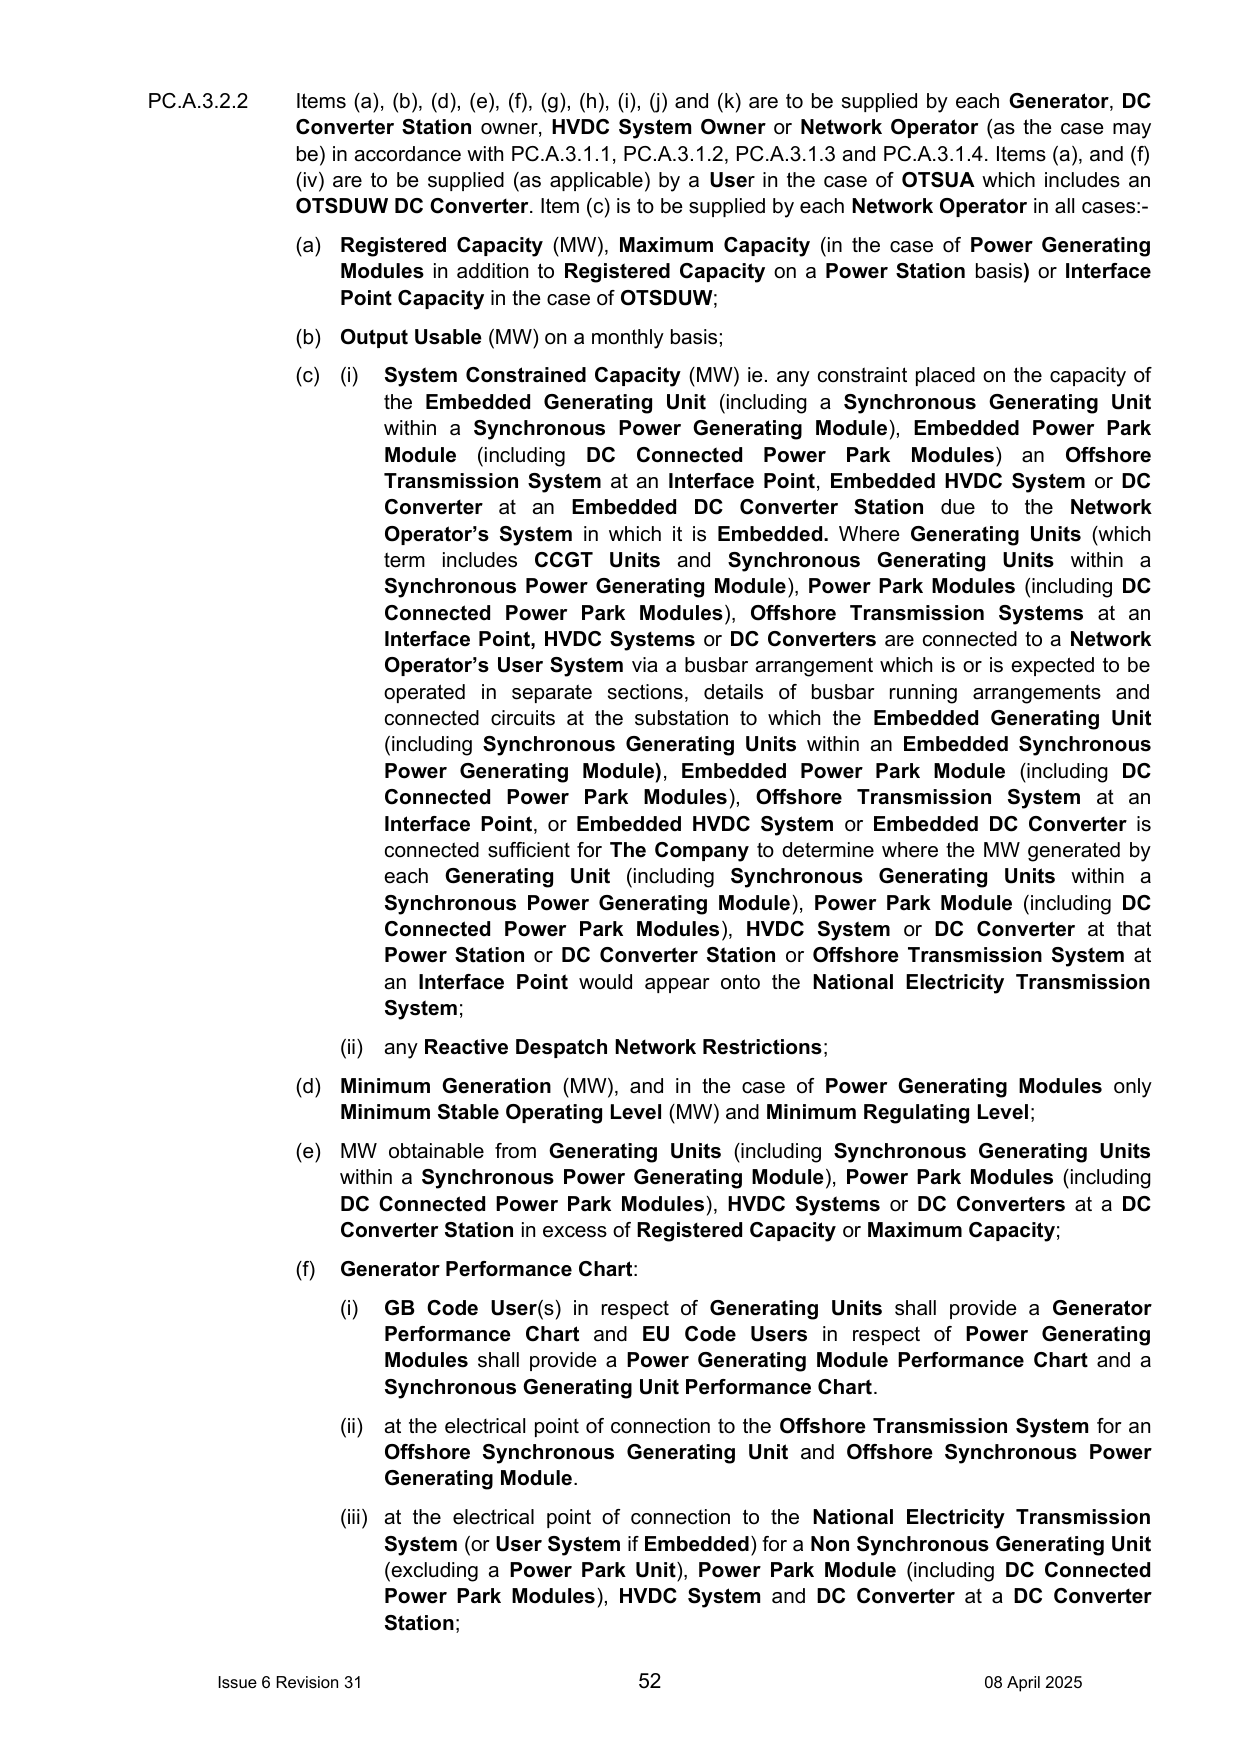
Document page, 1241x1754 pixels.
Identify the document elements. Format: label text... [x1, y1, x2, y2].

text PC.A.3.2.2 Items (a), (b), (d), (e), (f), (g), (h), (i), (j) and (k) are to be supplied by each Generator, DC Converter Station owner, HVDC System Owner or Network Operator (as the case may be) in accordance with PC.A.3.1.1, PC.A.3.1.2, PC.A.3.1.3 and PC.A.3.1.4. Items (a), and (f)(iv) are to be supplied (as applicable) by a User in the case of OTSUA which includes an OTSDUW DC Converter. Item (c) is to be supplied by each Network Operator in all cases:- [148, 89, 1152, 218]
text (a) Registered Capacity (MW), Maximum Capacity (in the case of Power Generating Modules in addition to Registered Capacity on a Power Station basis) or Interface Point Capacity in the case of OTSDUW; [295, 233, 1152, 309]
text (i) GB Code User(s) in respect of Generating Units shall provide a Generator Performance Chart and EU Code Users in respect of Power Generating Modules shall provide a Power Generating Module Performance Chart and a Synchronous Generating Unit Performance Chart. [340, 1296, 1152, 1398]
text (f) Generator Performance Chart: [295, 1257, 1152, 1281]
text (b) Output Usable (MW) on a monthly basis; [295, 324, 1152, 348]
text (ii) at the electrical point of connection to the Offshore Transmission System for an Offshore Synchronous Generating Unit and Offshore Synchronous Power Generating Module. [340, 1413, 1152, 1490]
text (d) Minimum Generation (MW), and in the case of Power Generating Modules only Minimum Stable Operating Level (MW) and Minimum Regulating Level; [295, 1073, 1152, 1124]
text (e) MW obtainable from Generating Units (including Synchronous Generating Units within a Synchronous Power Generating Module), Power Park Modules (including DC Connected Power Park Modules), HVDC Systems or DC Converters at a DC Converter Station in excess of Registered Capacity or Maximum Capacity; [295, 1139, 1152, 1242]
text (iii) at the electrical point of connection to the National Electricity Transmission System (or User System if Embedded) for a Non Synchronous Generating Unit (excluding a Power Park Unit), Power Park Module (including DC Connected Power Park Modules), HVDC System and DC Converter at a DC Converter Station; [340, 1505, 1152, 1634]
text (c) (i) System Constrained Capacity (MW) ie. any constraint placed on the capacity of the Embedded Generating Unit (including a Synchronous Generating Unit within a Synchronous Power Generating Module), Embedded Power Park Module (including DC Connected Power Park Modules) an Offshore Transmission System at an Interface Point, Embedded HVDC System or DC Converter at an Embedded DC Converter Station due to the Network Operator’s System in which it is Embedded. Where Generating Units (which term includes CCGT Units and Synchronous Generating Units within a Synchronous Power Generating Module), Power Park Modules (including DC Connected Power Park Modules), Offshore Transmission Systems at an Interface Point, HVDC Systems or DC Converters are connected to a Network Operator’s User System via a busbar arrangement which is or is expected to be operated in separate sections, details of busbar running arrangements and connected circuits at the substation to which the Embedded Generating Unit (including Synchronous Generating Units within an Embedded Synchronous Power Generating Module), Embedded Power Park Module (including DC Connected Power Park Modules), Offshore Transmission System at an Interface Point, or Embedded HVDC System or Embedded DC Converter is connected sufficient for The Company to determine where the MW generated by each Generating Unit (including Synchronous Generating Units within a Synchronous Power Generating Module), Power Park Module (including DC Connected Power Park Modules), HVDC System or DC Converter at that Power Station or DC Converter Station or Offshore Transmission System at an Interface Point would appear onto the National Electricity Transmission System; [295, 363, 1152, 1020]
text (ii) any Reactive Despatch Network Restrictions; [340, 1035, 1152, 1059]
